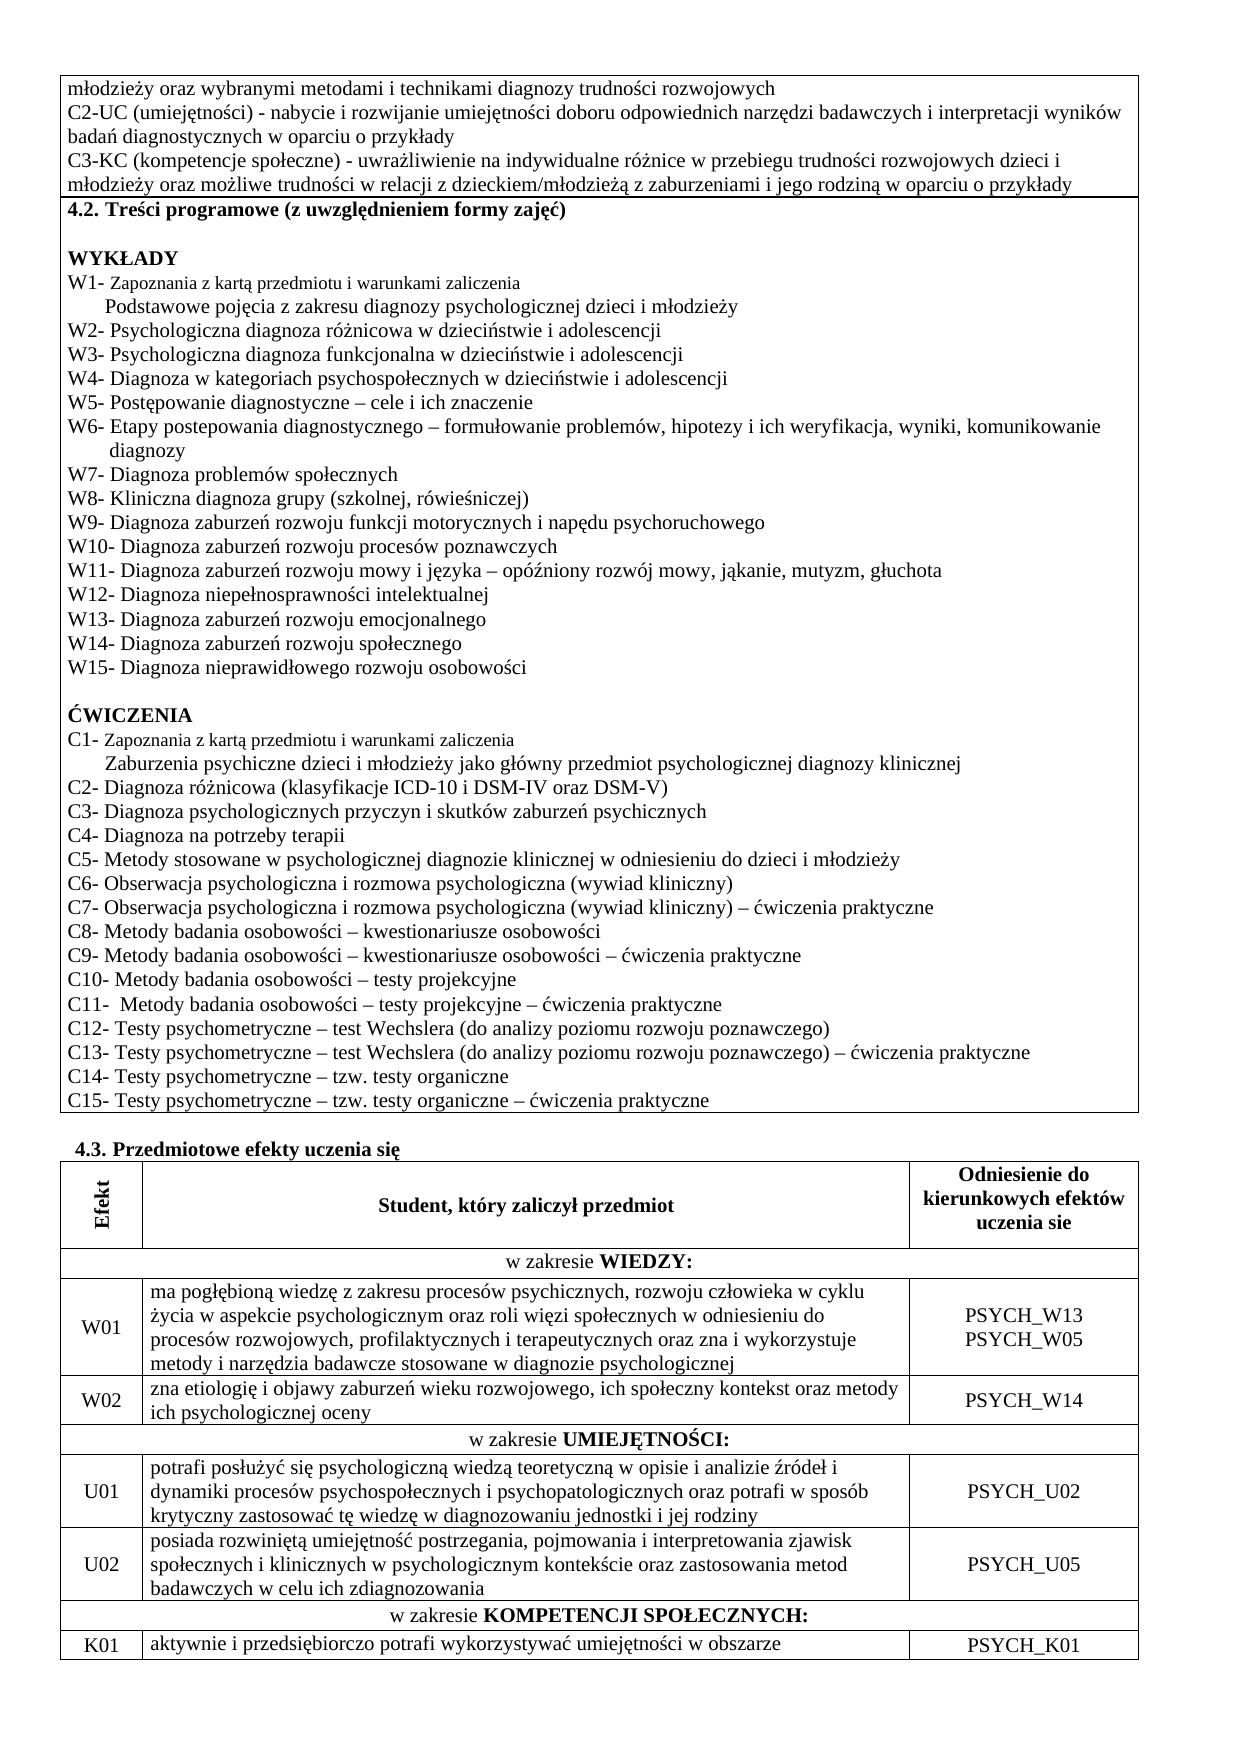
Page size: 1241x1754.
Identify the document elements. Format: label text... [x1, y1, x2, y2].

table_cell W02 [61, 1376, 142, 1424]
table_cell Treści programowe (z uwzględnieniem formy zajęć) WYKŁADY W1- Zapoznania z kartą przedmiotu i warunkami zaliczenia Podstawowe pojęcia z zakresu diagnozy psychologicznej dzieci i młodzieży W2- Psychologiczna diagnoza różnicowa w dzieciństwie i adolescencji W3- Psychologiczna diagnoza funkcjonalna w dzieciństwie i adolescencji W4- Diagnoza w kategoriach psychospołecznych w dzieciństwie i adolescencji W5- Postępowanie diagnostyczne – cele i ich znaczenie W6- Etapy postepowania diagnostycznego – formułowanie problemów, hipotezy i ich weryfikacja, wyniki, komunikowanie diagnozy W7- Diagnoza problemów społecznych W8- Kliniczna diagnoza grupy (szkolnej, rówieśniczej) W9- Diagnoza zaburzeń rozwoju funkcji motorycznych i napędu psychoruchowego W10- Diagnoza zaburzeń rozwoju procesów poznawczych W11- Diagnoza zaburzeń rozwoju mowy i języka – opóźniony rozwój mowy, jąkanie, mutyzm, głuchota W12- Diagnoza niepełnosprawności intelektualnej W13- Diagnoza zaburzeń rozwoju emocjonalnego W14- Diagnoza zaburzeń rozwoju społecznego W15- Diagnoza nieprawidłowego rozwoju osobowości ĆWICZENIA C1- Zapoznania z kartą przedmiotu i warunkami zaliczenia Zaburzenia psychiczne dzieci i młodzieży jako główny przedmiot psychologicznej diagnozy klinicznej C2- Diagnoza różnicowa (klasyfikacje ICD-10 i DSM-IV oraz DSM-V) C3- Diagnoza psychologicznych przyczyn i skutków zaburzeń psychicznych C4- Diagnoza na potrzeby terapii C5- Metody stosowane w psychologicznej diagnozie klinicznej w odniesieniu do dzieci i młodzieży C6- Obserwacja psychologiczna i rozmowa psychologiczna (wywiad kliniczny) C7- Obserwacja psychologiczna i rozmowa psychologiczna (wywiad kliniczny) – ćwiczenia praktyczne C8- Metody badania osobowości – kwestionariusze osobowości C9- Metody badania osobowości – kwestionariusze osobowości – ćwiczenia praktyczne C10- Metody badania osobowości – testy projekcyjne C11- Metody badania osobowości – testy projekcyjne – ćwiczenia praktyczne C12- Testy psychometryczne – test Wechslera (do analizy poziomu rozwoju poznawczego) C13- Testy psychometryczne – test Wechslera (do analizy poziomu rozwoju poznawczego) – ćwiczenia praktyczne C14- Testy psychometryczne – tzw. testy organiczne C15- Testy psychometryczne – tzw. testy organiczne – ćwiczenia praktyczne [61, 198, 1138, 1112]
table_cell PSYCH_W13 PSYCH_W05 [910, 1279, 1138, 1375]
table_cell potrafi posłużyć się psychologiczną wiedzą teoretyczną w opisie i analizie źródeł i dynamiki procesów psychospołecznych i psychopatologicznych oraz potrafi w sposób krytyczny zastosować tę wiedzę w diagnozowaniu jednostki i jej rodziny [143, 1455, 909, 1527]
table_header Odniesienie do kierunkowych efektów uczenia sie [910, 1162, 1138, 1248]
table_cell U02 [61, 1528, 142, 1600]
table_cell ma pogłębioną wiedzę z zakresu procesów psychicznych, rozwoju człowieka w cyklu życia w aspekcie psychologicznym oraz roli więzi społecznych w odniesieniu do procesów rozwojowych, profilaktycznych i terapeutycznych oraz zna i wykorzystuje metody i narzędzia badawcze stosowane w diagnozie psychologicznej [143, 1279, 909, 1375]
table_cell w zakresie WIEDZY: [61, 1249, 1138, 1278]
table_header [61, 76, 1138, 196]
table_cell zna etiologię i objawy zaburzeń wieku rozwojowego, ich społeczny kontekst oraz metody ich psychologicznej oceny [143, 1376, 909, 1424]
table_cell PSYCH_K01 [910, 1631, 1138, 1659]
table_cell w zakresie UMIEJĘTNOŚCI: [61, 1425, 1138, 1454]
table_header Student, który zaliczył przedmiot [143, 1162, 909, 1248]
table_cell PSYCH_U02 [910, 1455, 1138, 1527]
table_header Efekt [61, 1162, 142, 1248]
table_cell posiada rozwiniętą umiejętność postrzegania, pojmowania i interpretowania zjawisk społecznych i klinicznych w psychologicznym kontekście oraz zastosowania metod badawczych w celu ich zdiagnozowania [143, 1528, 909, 1600]
table_cell U01 [61, 1455, 142, 1527]
table_cell w zakresie KOMPETENCJI SPOŁECZNYCH: [61, 1601, 1138, 1630]
table_cell K01 [61, 1631, 142, 1659]
table_cell W01 [61, 1279, 142, 1375]
table_cell PSYCH_W14 [910, 1376, 1138, 1424]
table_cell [143, 1631, 909, 1659]
list Przedmiotowe efekty uczenia się [75, 1137, 1165, 1161]
table_cell PSYCH_U05 [910, 1528, 1138, 1600]
